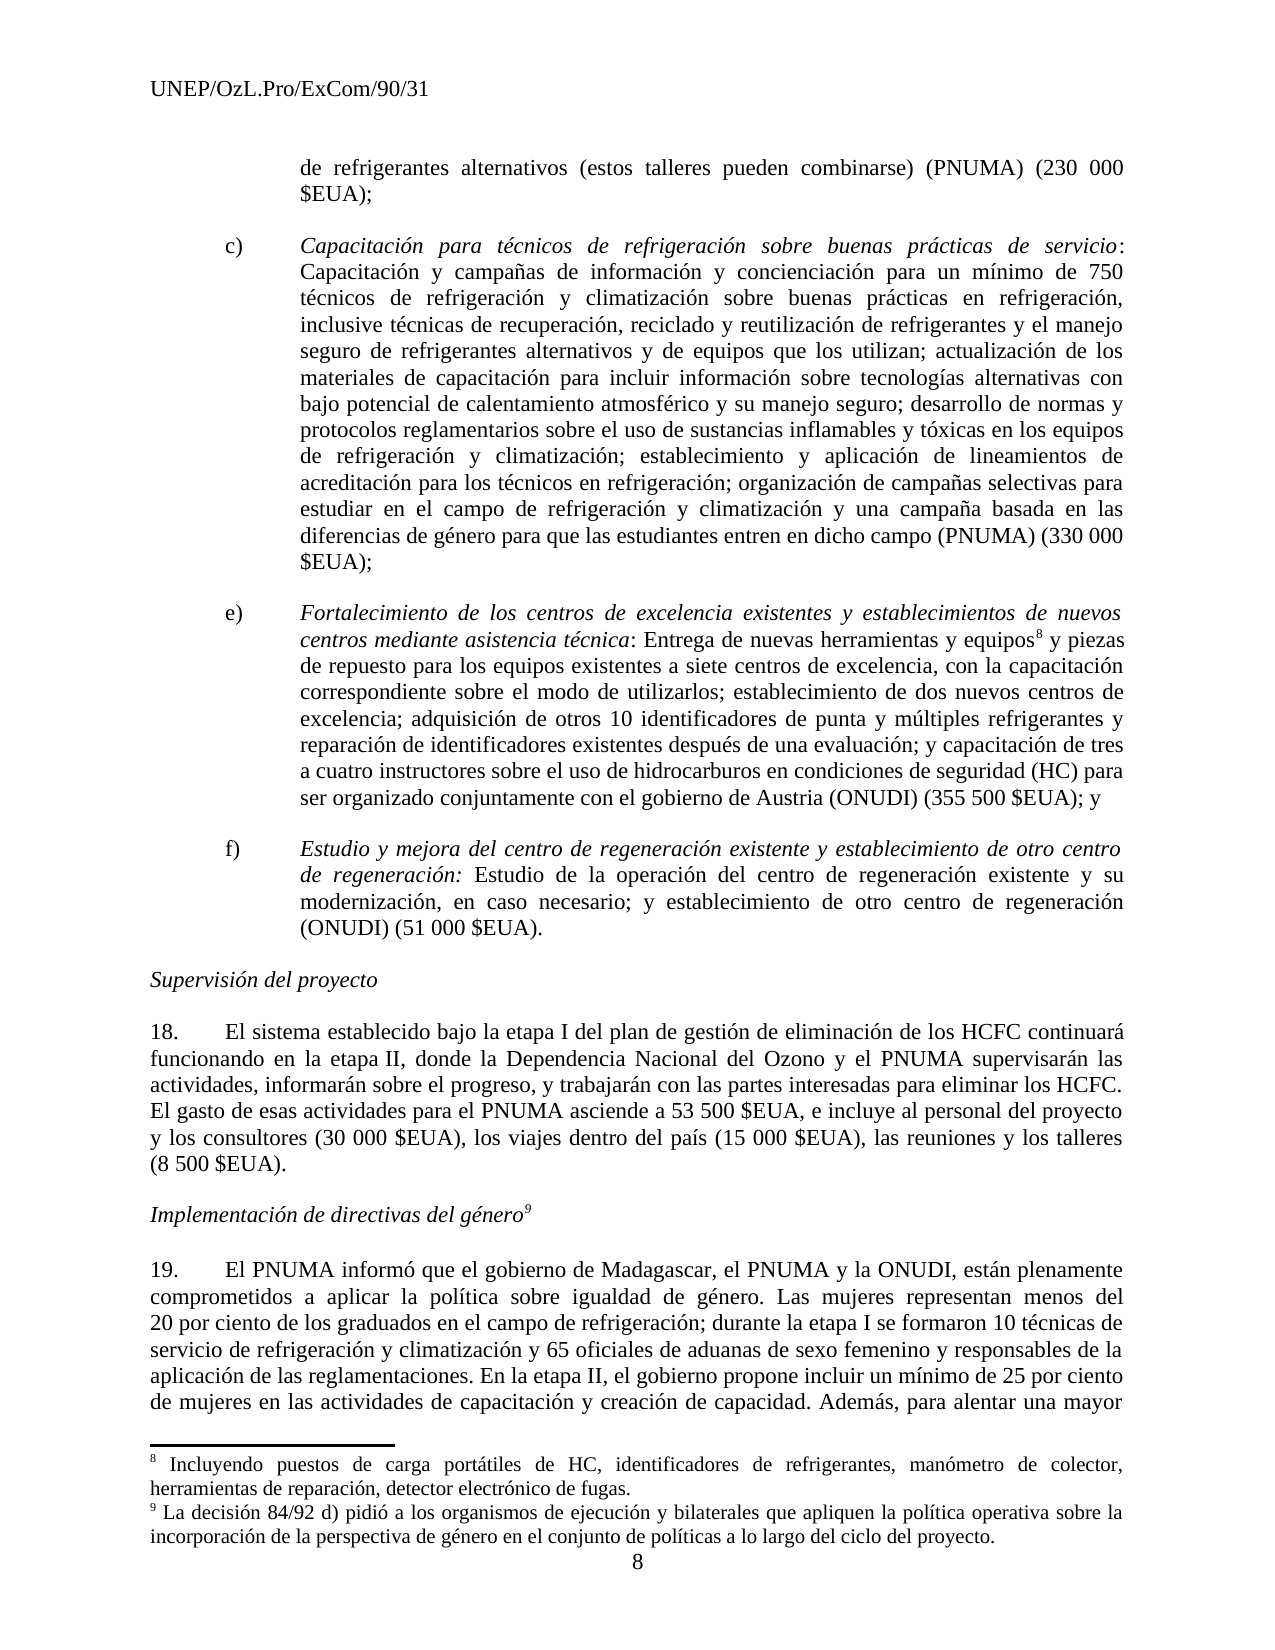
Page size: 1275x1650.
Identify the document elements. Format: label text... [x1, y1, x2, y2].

subtitle El sistema establecido bajo la etapa I del plan de gestión de eliminación de los HCFC continuará funcionando en la etapa II, donde la Dependencia Nacional del Ozono y el PNUMA supervisarán las actividades, informarán sobre el progreso, y trabajarán con las partes interesadas para eliminar los HCFC. El gasto de esas actividades para el PNUMA asciende a 53 500 $EUA, e incluye al personal del proyecto y los consultores (30 000 $EUA), los viajes dentro del país (15 000 $EUA), las reuniones y los talleres (8 500 $EUA). [150, 1018, 1125, 1176]
subtitle Fortalecimiento de los centros de excelencia existentes y establecimientos de nuevos centros mediante asistencia técnica: Entrega de nuevas herramientas y equipos y piezas de repuesto para los equipos existentes a siete centros de excelencia, con la capacitación correspondiente sobre el modo de utilizarlos; establecimiento de dos nuevos centros de excelencia; adquisición de otros 10 identificadores de punta y múltiples refrigerantes y reparación de identificadores existentes después de una evaluación; y capacitación de tres a cuatro instructores sobre el uso de hidrocarburos en condiciones de seguridad (HC) para ser organizado conjuntamente con el gobierno de Austria (ONUDI) (355 500 $EUA); y [225, 599, 1125, 810]
subtitle Estudio y mejora del centro de regeneración existente y establecimiento de otro centro de regeneración: Estudio de la operación del centro de regeneración existente y su modernización, en caso necesario; y establecimiento de otro centro de regeneración (ONUDI) (51 000 $EUA). [225, 835, 1125, 941]
subtitle Capacitación para técnicos de refrigeración sobre buenas prácticas de servicio: Capacitación y campañas de información y concienciación para un mínimo de 750 técnicos de refrigeración y climatización sobre buenas prácticas en refrigeración, inclusive técnicas de recuperación, reciclado y reutilización de refrigerantes y el manejo seguro de refrigerantes alternativos y de equipos que los utilizan; actualización de los materiales de capacitación para incluir información sobre tecnologías alternativas con bajo potencial de calentamiento atmosférico y su manejo seguro; desarrollo de normas y protocolos reglamentarios sobre el uso de sustancias inflamables y tóxicas en los equipos de refrigeración y climatización; establecimiento y aplicación de lineamientos de acreditación para los técnicos en refrigeración; organización de campañas selectivas para estudiar en el campo de refrigeración y climatización y una campaña basada en las diferencias de género para que las estudiantes entren en dicho campo (PNUMA) (330 000 $EUA); [225, 232, 1125, 574]
text Implementación de directivas del género [150, 1201, 1125, 1228]
text Supervisión del proyecto [150, 966, 1125, 992]
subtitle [150, 1257, 1125, 1415]
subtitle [225, 154, 1125, 207]
